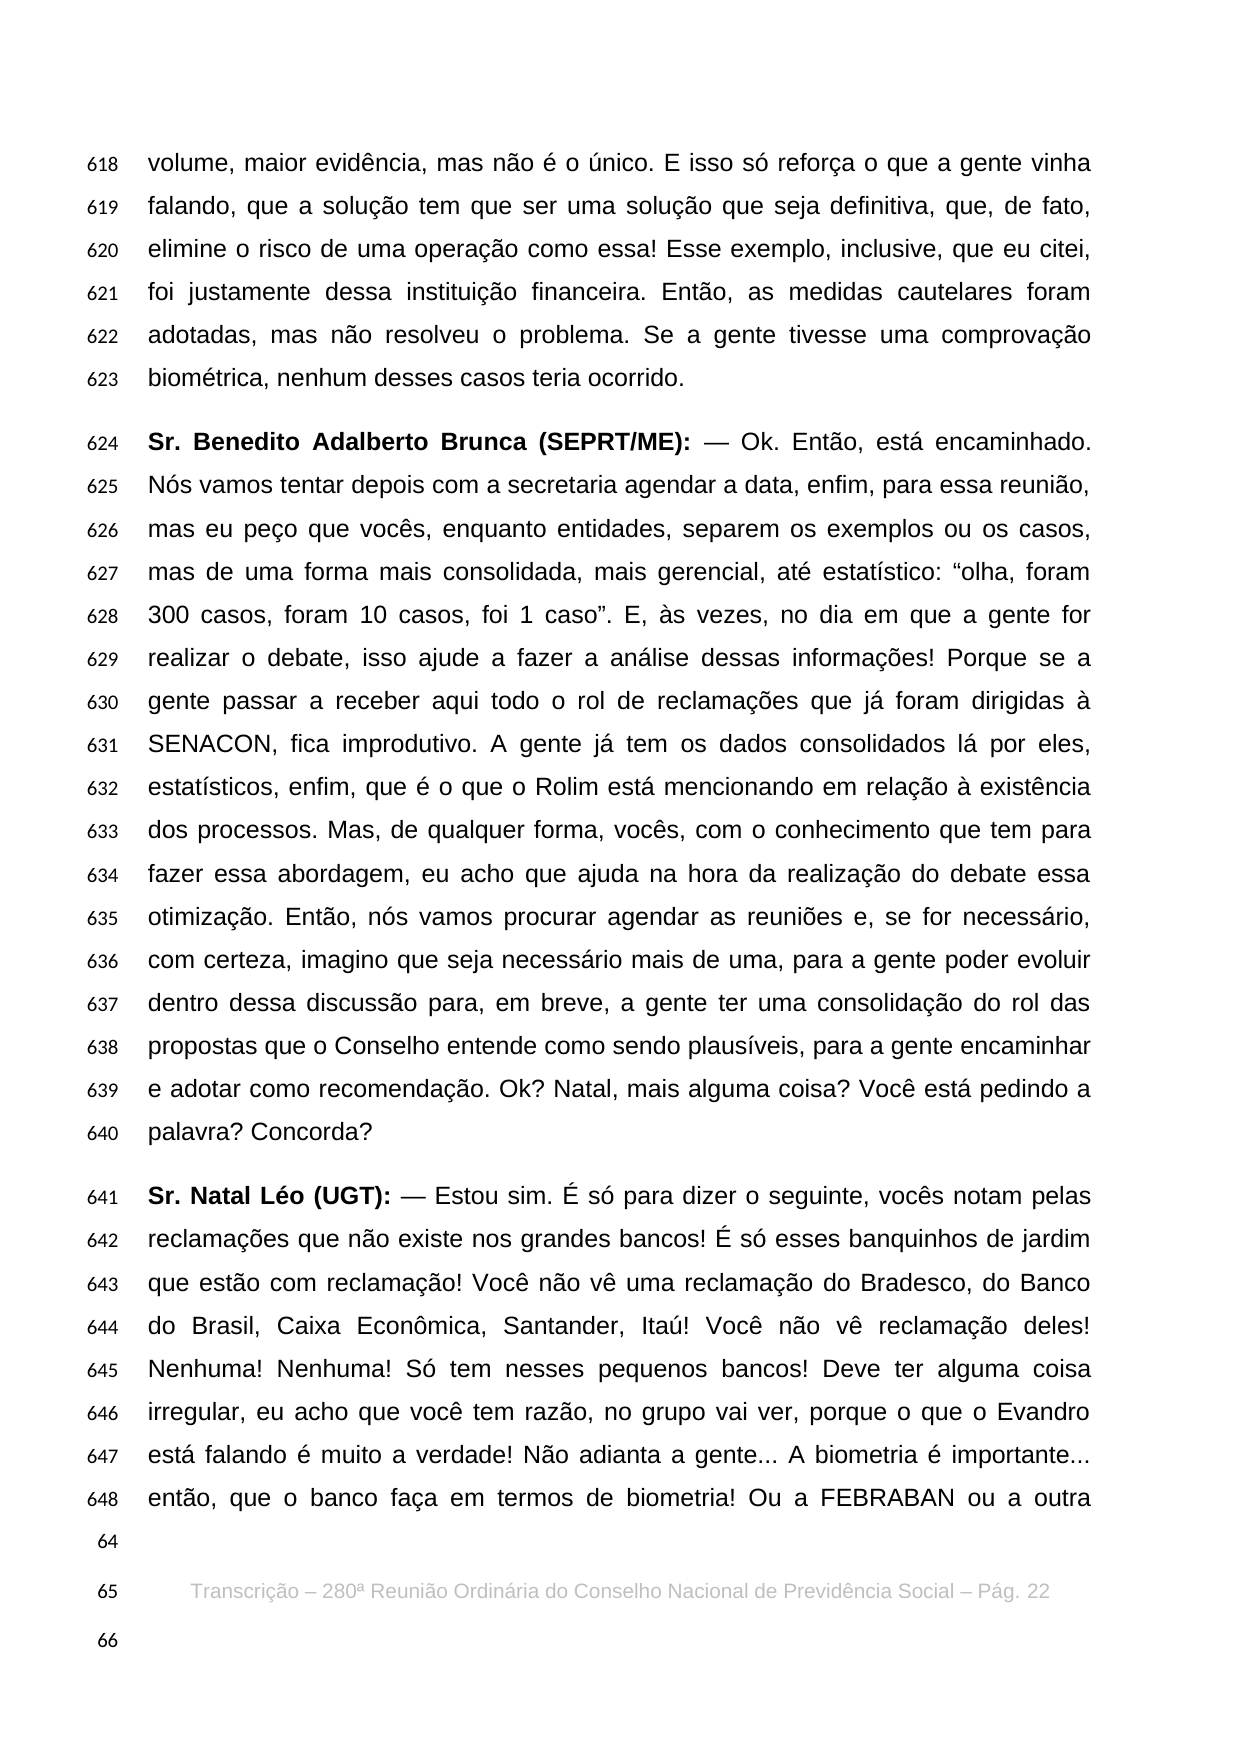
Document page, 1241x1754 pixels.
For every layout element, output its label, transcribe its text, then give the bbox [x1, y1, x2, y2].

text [148, 148, 1092, 392]
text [148, 1181, 1092, 1512]
text Sr. Benedito Adalberto Brunca (SEPRT/ME): — Ok. Então, está encaminhado. Nós vamos tentar depois com a secretaria agendar a data, enfim, para essa reunião, mas eu peço que vocês, enquanto entidades, separem os exemplos ou os casos, mas de uma forma mais consolidada, mais gerencial, até estatístico: “olha, foram 300 casos, foram 10 casos, foi 1 caso”. E, às vezes, no dia em que a gente for realizar o debate, isso ajude a fazer a análise dessas informações! Porque se a gente passar a receber aqui todo o rol de reclamações que já foram dirigidas à SENACON, fica improdutivo. A gente já tem os dados consolidados lá por eles, estatísticos, enfim, que é o que o Rolim está mencionando em relação à existência dos processos. Mas, de qualquer forma, vocês, com o conhecimento que tem para fazer essa abordagem, eu acho que ajuda na hora da realização do debate essa otimização. Então, nós vamos procurar agendar as reuniões e, se for necessário, com certeza, imagino que seja necessário mais de uma, para a gente poder evoluir dentro dessa discussão para, em breve, a gente ter uma consolidação do rol das propostas que o Conselho entende como sendo plausíveis, para a gente encaminhar e adotar como recomendação. Ok? Natal, mais alguma coisa? Você está pedindo a palavra? Concorda? [148, 427, 1092, 1146]
